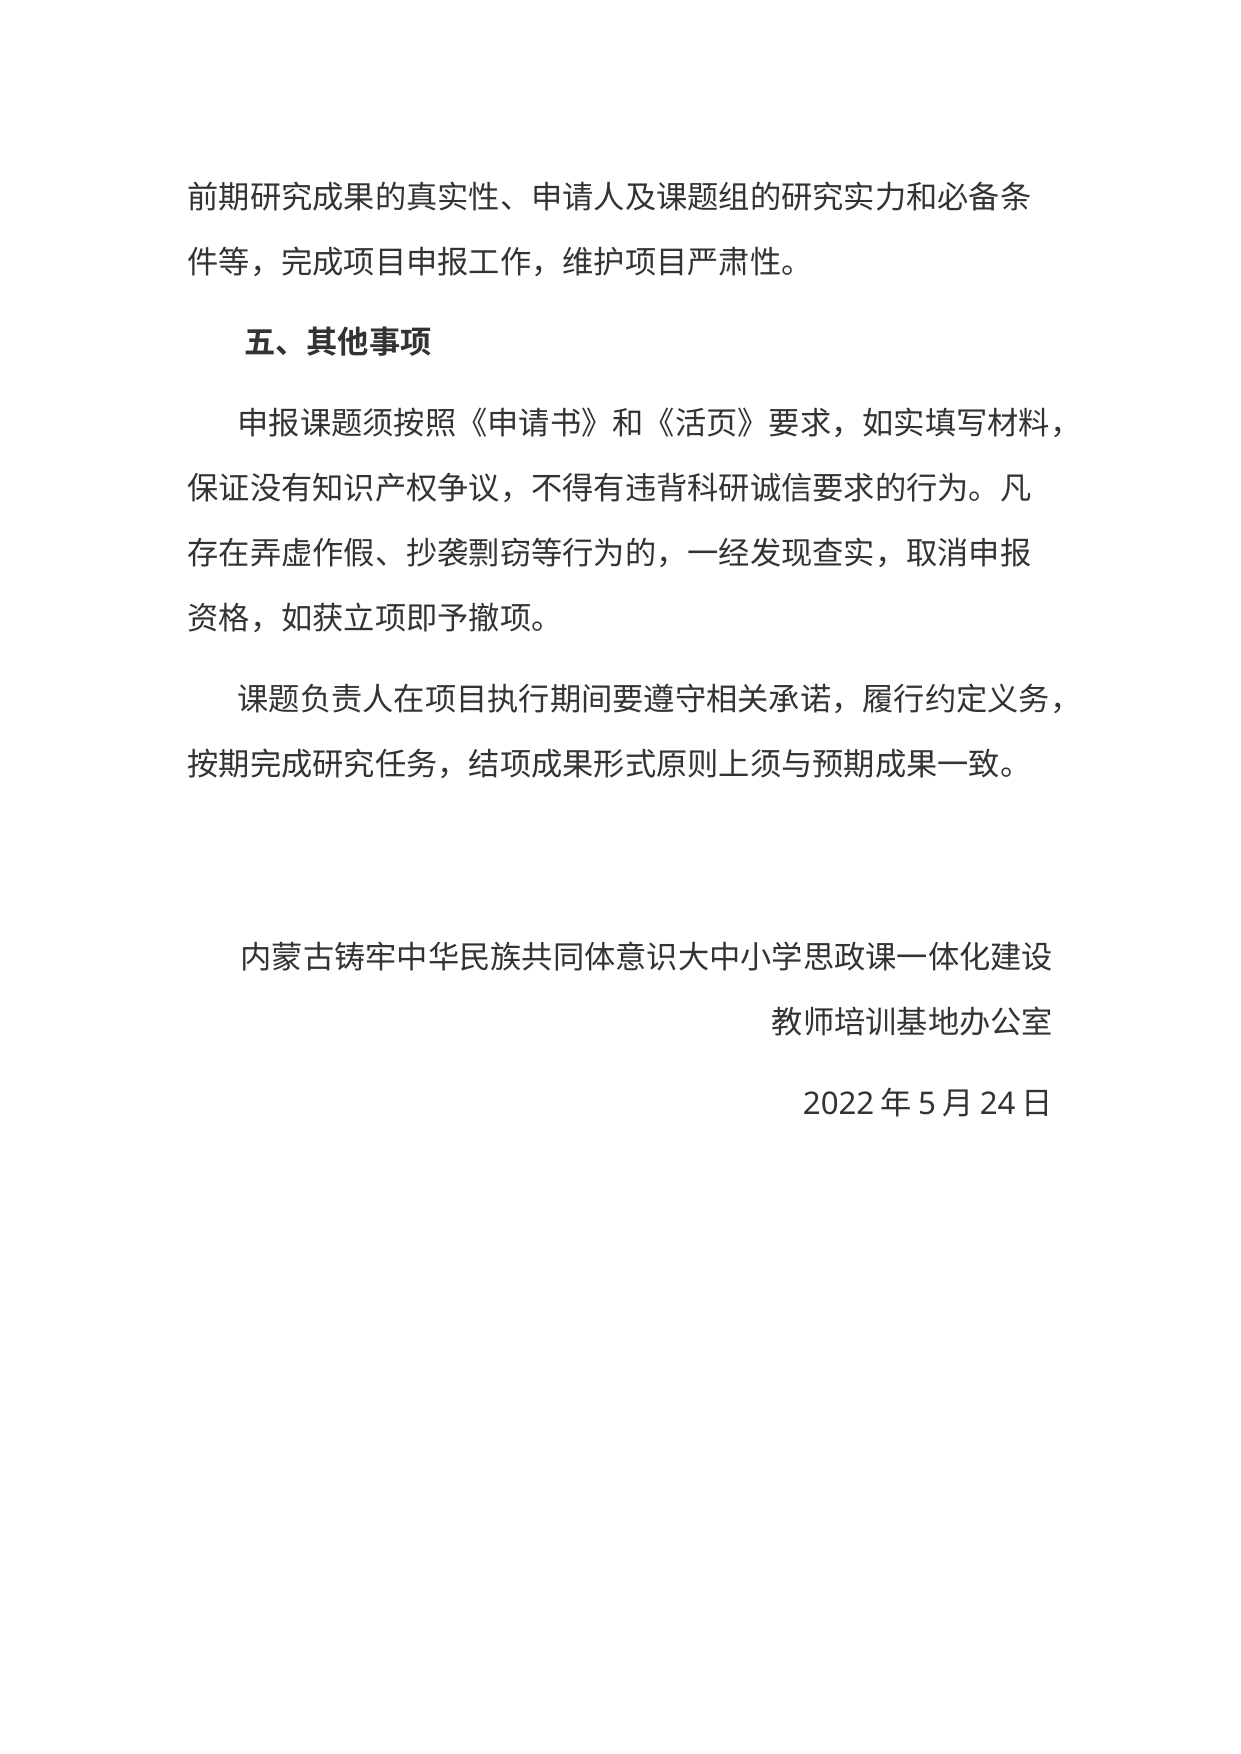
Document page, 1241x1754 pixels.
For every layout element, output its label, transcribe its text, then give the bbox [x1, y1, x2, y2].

text 五、其他事项 [187, 308, 1053, 373]
text 申报课题须按照《申请书》和《活页》要求，如实填写材料，保证没有知识产权争议，不得有违背科研诚信要求的行为。凡存在弄虚作假、抄袭剽窃等行为的，一经发现查实，取消申报资格，如获立项即予撤项。 [187, 388, 1053, 648]
text 内蒙古铸牢中华民族共同体意识大中小学思政课一体化建设教师培训基地办公室 [187, 923, 1053, 1053]
text 课题负责人在项目执行期间要遵守相关承诺，履行约定义务，按期完成研究任务，结项成果形式原则上须与预期成果一致。 [187, 664, 1053, 794]
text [187, 162, 1053, 292]
text 2022年5月24日 [187, 1068, 1053, 1133]
